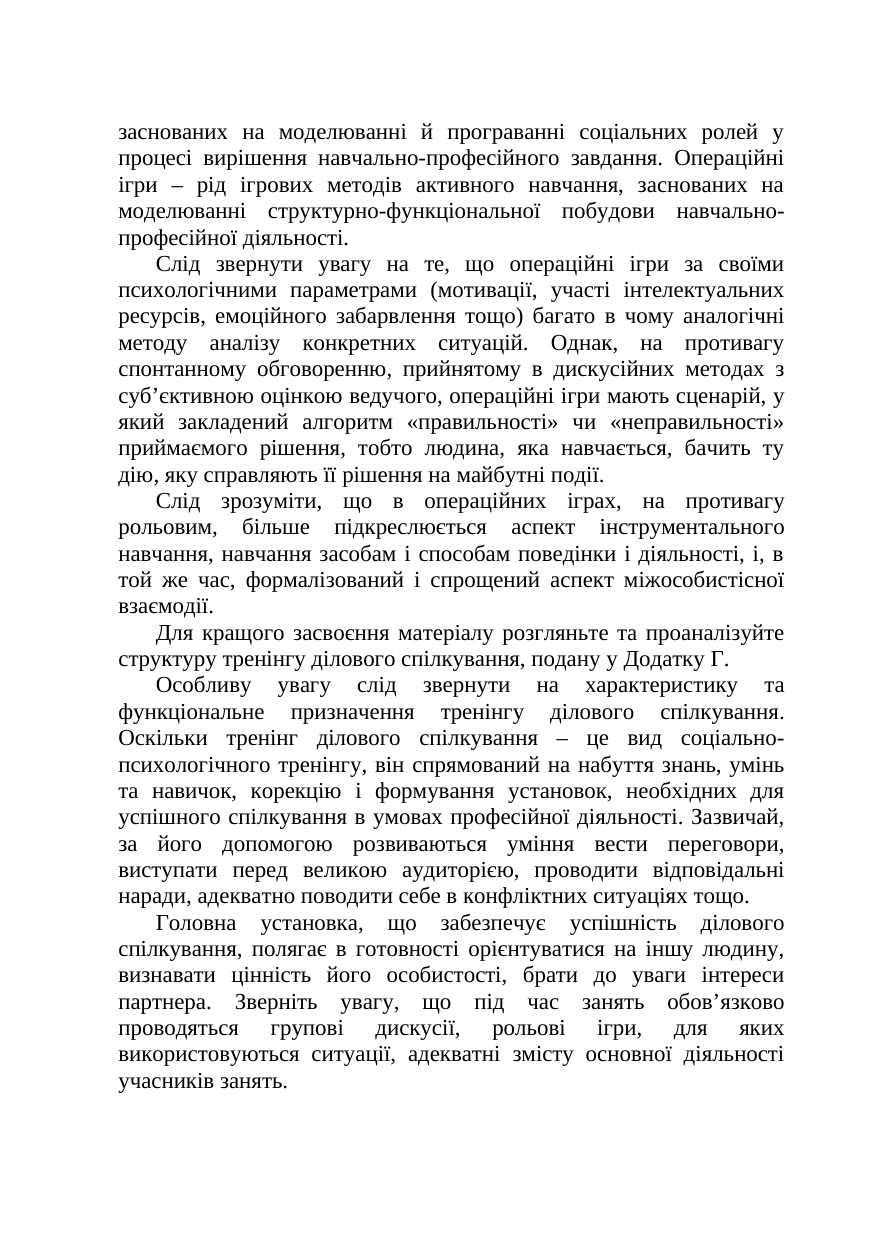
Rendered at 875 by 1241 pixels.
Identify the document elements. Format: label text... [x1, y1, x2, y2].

text Слід звернути увагу на те, що операційні ігри за своїми психологічними параметрами (мотивації, участі інтелектуальних ресурсів, емоційного забарвлення тощо) багато в чому аналогічні методу аналізу конкретних ситуацій. Однак, на противагу спонтанному обговоренню, прийнятому в дискусійних методах з суб’єктивною оцінкою ведучого, операційні ігри мають сценарій, у який закладений алгоритм «правильності» чи «неправильності» приймаємого рішення, тобто людина, яка навчається, бачить ту дію, яку справляють її рішення на майбутні події. [118, 250, 785, 487]
text Головна установка, що забезпечує успішність ділового спілкування, полягає в готовності орієнтуватися на іншу людину, визнавати цінність його особистості, брати до уваги інтереси партнера. Зверніть увагу, що під час занять обов’язково проводяться групові дискусії, рольові ігри, для яких використовуються ситуації, адекватні змісту основної діяльності учасників занять. [118, 909, 785, 1093]
text Слід зрозуміти, що в операційних іграх, на противагу рольовим, більше підкреслюється аспект інструментального навчання, навчання засобам і способам поведінки і діяльності, і, в той же час, формалізований і спрощений аспект міжособистісної взаємодії. [118, 487, 785, 619]
text Для кращого засвоєння матеріалу розгляньте та проаналізуйте структуру тренінгу ділового спілкування, подану у Додатку Г. [118, 619, 785, 672]
text Особливу увагу слід звернути на характеристику та функціональне призначення тренінгу ділового спілкування. Оскільки тренінг ділового спілкування – це вид соціально-психологічного тренінгу, він спрямований на набуття знань, умінь та навичок, корекцію і формування установок, необхідних для успішного спілкування в умовах професійної діяльності. Зазвичай, за його допомогою розвиваються уміння вести переговори, виступати перед великою аудиторією, проводити відповідальні наради, адекватно поводити себе в конфліктних ситуаціях тощо. [118, 672, 785, 909]
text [118, 118, 785, 250]
